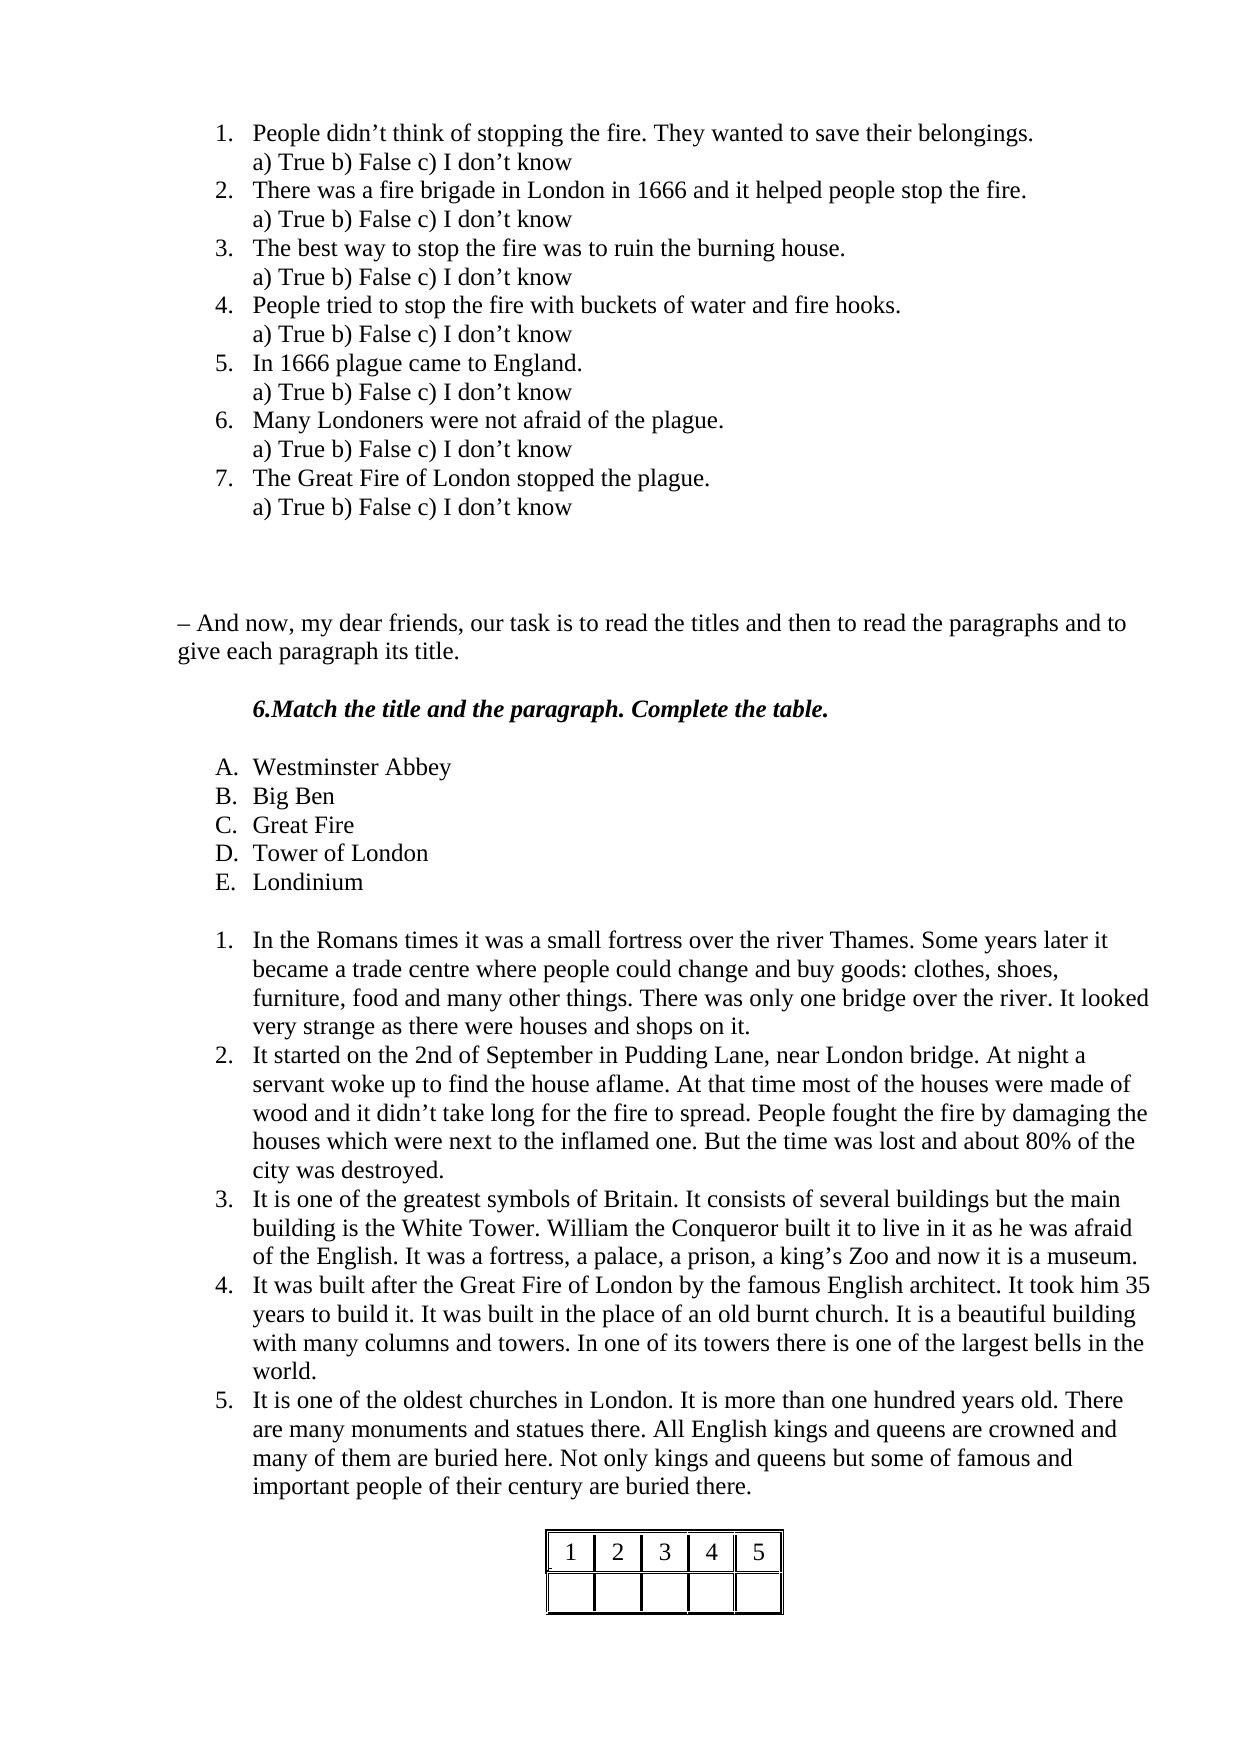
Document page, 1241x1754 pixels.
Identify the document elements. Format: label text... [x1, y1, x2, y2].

list It started on the 2nd of September in Pudding Lane, near London bridge. At night a servant woke up to find the house aflame. At that time most of the houses were made of wood and it didn’t take long for the fire to spread. People fought the fire by damaging the houses which were next to the inflamed one. But the time was lost and about 80% of the city was destroyed. [215, 1040, 1152, 1184]
list Westminster Abbey [215, 752, 1152, 781]
table_header 3 [641, 1531, 688, 1571]
list Big Ben [215, 781, 1152, 810]
table_cell [594, 1574, 641, 1612]
text – And now, my dear friends, our task is to read the titles and then to read the paragraphs and to give each paragraph its title. [177, 608, 1152, 665]
list The best way to stop the fire was to ruin the burning house. a) True b) False c) I don’t know [215, 233, 1152, 291]
list There was a fire brigade in London in 1666 and it helped people stop the fire. a) True b) False c) I don’t know [215, 176, 1152, 233]
table_cell [688, 1571, 735, 1612]
table_cell [548, 1574, 594, 1612]
list Great Fire [215, 810, 1152, 838]
table_header 4 [688, 1531, 735, 1571]
table_header 5 [735, 1533, 780, 1571]
table_header 2 [594, 1533, 641, 1571]
list It was built after the Great Fire of London by the famous English architect. It took him 35 years to build it. It was built in the place of an old burnt church. It is a beautiful building with many columns and towers. In one of its towers there is one of the largest bells in the world. [215, 1270, 1152, 1385]
list People didn’t think of stopping the fire. They wanted to save their belongings. a) True b) False c) I don’t know [215, 118, 1152, 176]
list It is one of the oldest churches in London. It is more than one hundred years old. There are many monuments and statues there. All English kings and queens are crowned and many of them are buried here. Not only kings and queens but some of famous and important people of their century are buried there. [215, 1385, 1152, 1500]
list In the Romans times it was a small fortress over the river Thames. Some years later it became a trade centre where people could change and buy goods: clothes, shoes, furniture, food and many other things. There was only one bridge over the river. It looked very strange as there were houses and shops on it. [215, 925, 1152, 1040]
list Londinium [215, 867, 1152, 896]
list People tried to stop the fire with buckets of water and fire hooks. a) True b) False c) I don’t know [215, 291, 1152, 348]
list Many Londoners were not afraid of the plague. a) True b) False c) I don’t know [215, 406, 1152, 463]
list Tower of London [215, 838, 1152, 867]
list 6.Match the title and the paragraph. Complete the table. [252, 694, 1152, 723]
table_cell [641, 1574, 688, 1612]
table_header 1 [549, 1533, 594, 1571]
list In 1666 plague came to England. a) True b) False c) I don’t know [215, 348, 1152, 406]
list The Great Fire of London stopped the plague. a) True b) False c) I don’t know [215, 463, 1152, 521]
list It is one of the greatest symbols of Britain. It consists of several buildings but the main building is the White Tower. William the Conqueror built it to live in it as he was afraid of the English. It was a fortress, a palace, a prison, a king’s Zoo and now it is a museum. [215, 1184, 1152, 1270]
table_cell [735, 1571, 782, 1612]
